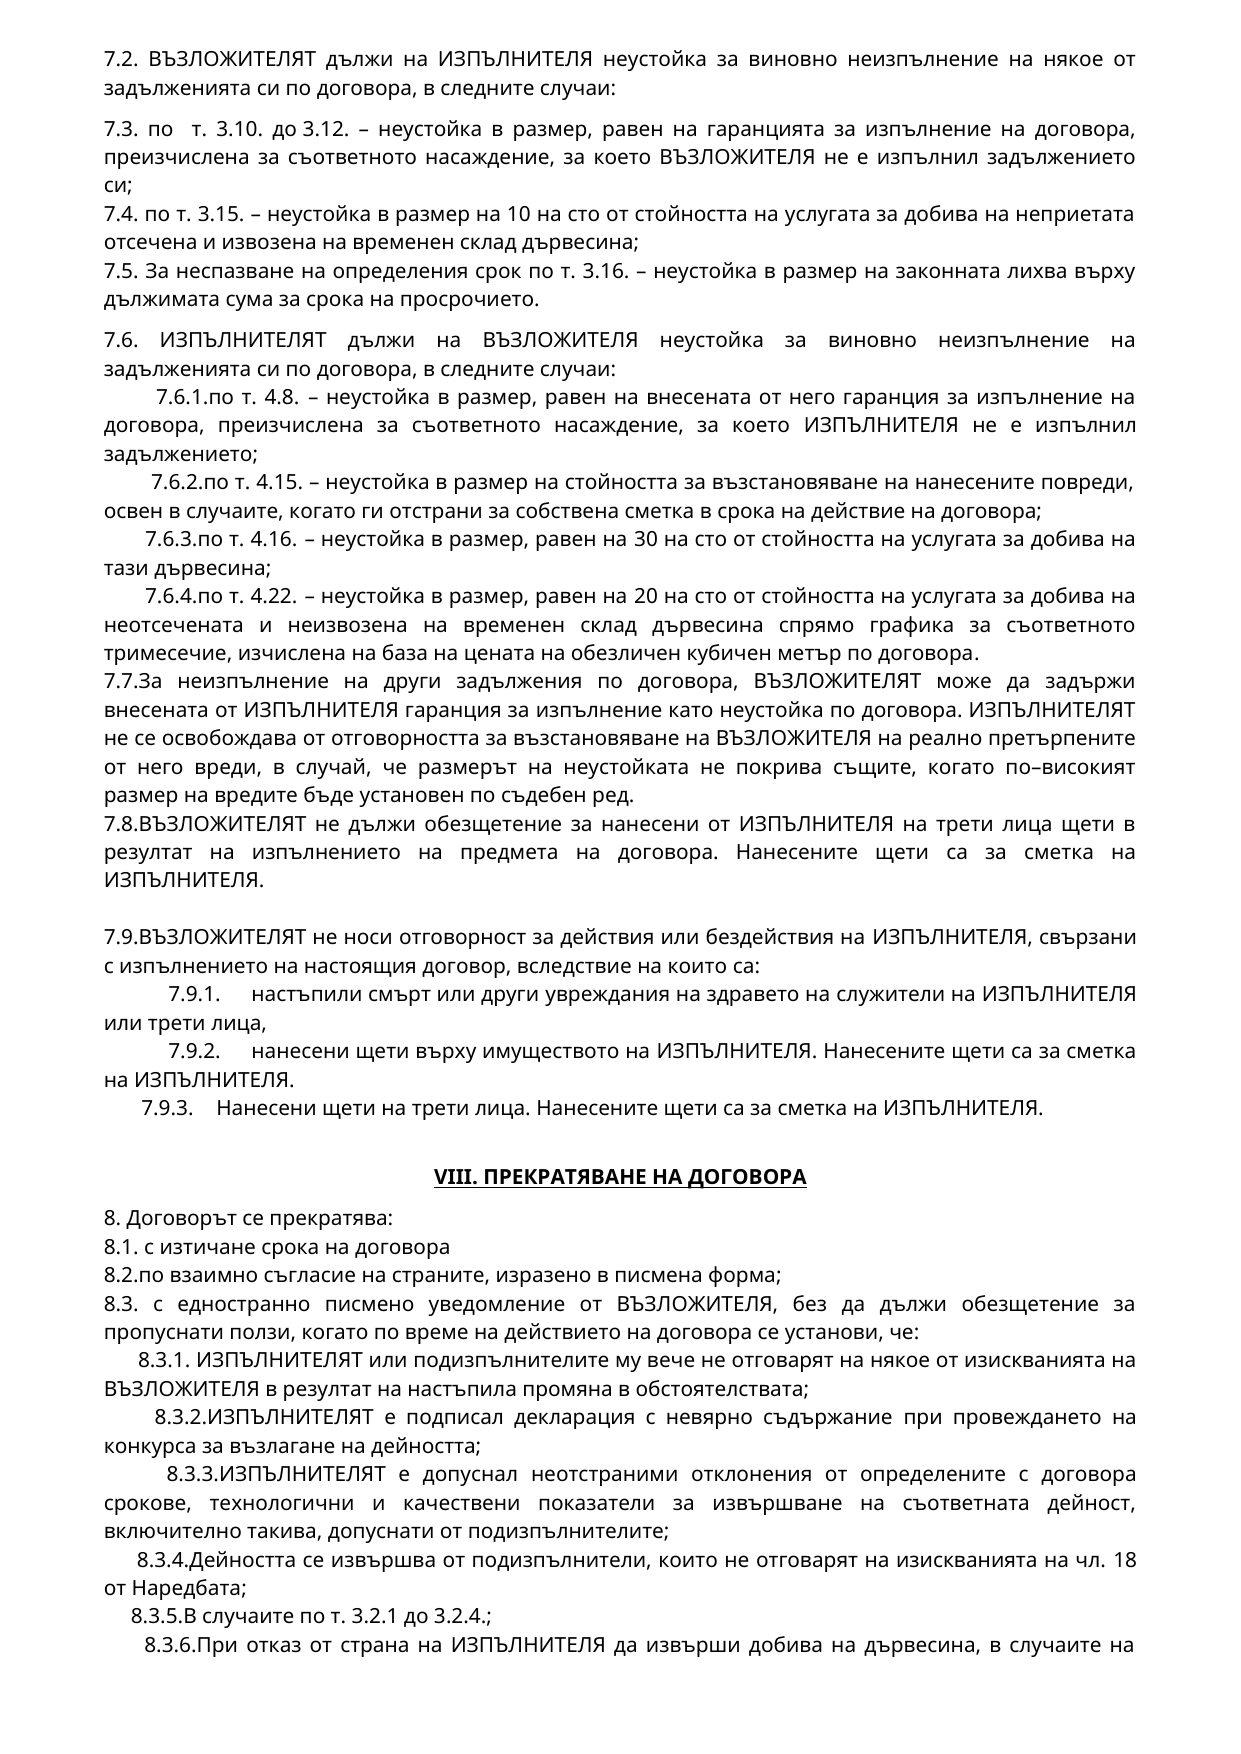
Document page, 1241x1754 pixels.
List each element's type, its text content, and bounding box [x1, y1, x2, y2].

text 8.3.1. ИЗПЪЛНИТЕЛЯТ или подизпълнителите му вече не отговарят на някое от изискванията на ВЪЗЛОЖИТЕЛЯ в резултат на настъпила промяна в обстоятелствата; [103, 1346, 1137, 1402]
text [103, 1630, 1137, 1658]
text 8.3.2.ИЗПЪЛНИТЕЛЯТ е подписал декларация с невярно съдържание при провеждането на конкурса за възлагане на дейността; [103, 1402, 1137, 1459]
text 7.6.4.по т. 4.22. – неустойка в размер, равен на 20 на сто от стойността на услугата за добива на неотсечената и неизвозена на временен склад дървесина спрямо графика за съответното тримесечие, изчислена на база на цената на обезличен кубичен метър по договора. [103, 581, 1137, 667]
text 7.4. по т. 3.15. – неустойка в размер на 10 на сто от стойността на услугата за добива на неприетата отсечена и извозена на временен склад дървесина; [103, 199, 1137, 256]
text 7.2. ВЪЗЛОЖИТЕЛЯТ дължи на ИЗПЪЛНИТЕЛЯ неустойка за виновно неизпълнение на някое от задълженията си по договора, в следните случаи: [103, 44, 1137, 101]
text 8.3.4.Дейността се извършва от подизпълнители, които не отговарят на изискванията на чл. 18 от Наредбата; [103, 1545, 1137, 1602]
text 7.3. по т. 3.10. до 3.12. – неустойка в размер, равен на гаранцията за изпълнение на договора, преизчислена за съответното насаждение, за което ВЪЗЛОЖИТЕЛЯ не е изпълнил задължението си; [103, 114, 1137, 199]
text 8.3.3.ИЗПЪЛНИТЕЛЯТ е допуснал неотстраними отклонения от определените с договора срокове, технологични и качествени показатели за извършване на съответната дейност, включително такива, допуснати от подизпълнителите; [103, 1459, 1137, 1545]
text 7.6.2.по т. 4.15. – неустойка в размер на стойността за възстановяване на нанесените повреди, освен в случаите, когато ги отстрани за собствена сметка в срока на действие на договора; [103, 467, 1137, 524]
text 7.8.ВЪЗЛОЖИТЕЛЯТ не дължи обезщетение за нанесени от ИЗПЪЛНИТЕЛЯ на трети лица щети в резултат на изпълнението на предмета на договора. Нанесените щети са за сметка на ИЗПЪЛНИТЕЛЯ. [103, 809, 1137, 894]
text VІІІ. ПРЕКРАТЯВАНЕ НА ДОГОВОРА [103, 1162, 1137, 1191]
text 7.9.ВЪЗЛОЖИТЕЛЯТ не носи отговорност за действия или бездействия на ИЗПЪЛНИТЕЛЯ, свързани с изпълнението на настоящия договор, вследствие на които са: [103, 922, 1137, 979]
text 7.6.1.по т. 4.8. – неустойка в размер, равен на внесената от него гаранция за изпълнение на договора, преизчислена за съответното насаждение, за което ИЗПЪЛНИТЕЛЯ не е изпълнил задължението; [103, 382, 1137, 467]
list настъпили смърт или други увреждания на здравето на служители на ИЗПЪЛНИТЕЛЯ или трети лица, [103, 979, 1137, 1036]
text 8.3. с едностранно писмено уведомление от ВЪЗЛОЖИТЕЛЯ, без да дължи обезщетение за пропуснати ползи, когато по време на действието на договора се установи, че: [103, 1289, 1137, 1346]
text 8.3.5.В случаите по т. 3.2.1 до 3.2.4.; [103, 1602, 1137, 1630]
text 8.2.по взаимно съгласие на страните, изразено в писмена форма; [103, 1260, 1137, 1289]
text 7.6. ИЗПЪЛНИТЕЛЯТ дължи на ВЪЗЛОЖИТЕЛЯ неустойка за виновно неизпълнение на задълженията си по договора, в следните случаи: [103, 325, 1137, 382]
text 7.6.3.по т. 4.16. – неустойка в размер, равен на 30 на сто от стойността на услугата за добива на тази дървесина; [103, 524, 1137, 581]
list Нанесени щети на трети лица. Нанесените щети са за сметка на ИЗПЪЛНИТЕЛЯ. [141, 1093, 1137, 1122]
text 8. Договорът се прекратява: [103, 1203, 1137, 1232]
text 7.7.За неизпълнение на други задължения по договора, ВЪЗЛОЖИТЕЛЯТ може да задържи внесената от ИЗПЪЛНИТЕЛЯ гаранция за изпълнение като неустойка по договора. ИЗПЪЛНИТЕЛЯТ не се освобождава от отговорността за възстановяване на ВЪЗЛОЖИТЕЛЯ на реално претърпените от него вреди, в случай, че размерът на неустойката не покрива същите, когато по–високият размер на вредите бъде установен по съдебен ред. [103, 667, 1137, 809]
list нанесени щети върху имуществото на ИЗПЪЛНИТЕЛЯ. Нанесените щети са за сметка на ИЗПЪЛНИТЕЛЯ. [103, 1036, 1137, 1093]
text 8.1. с изтичане срока на договора [103, 1232, 1137, 1260]
text 7.5. За неспазване на определения срок по т. 3.16. – неустойка в размер на законната лихва върху дължимата сума за срока на просрочието. [103, 256, 1137, 313]
